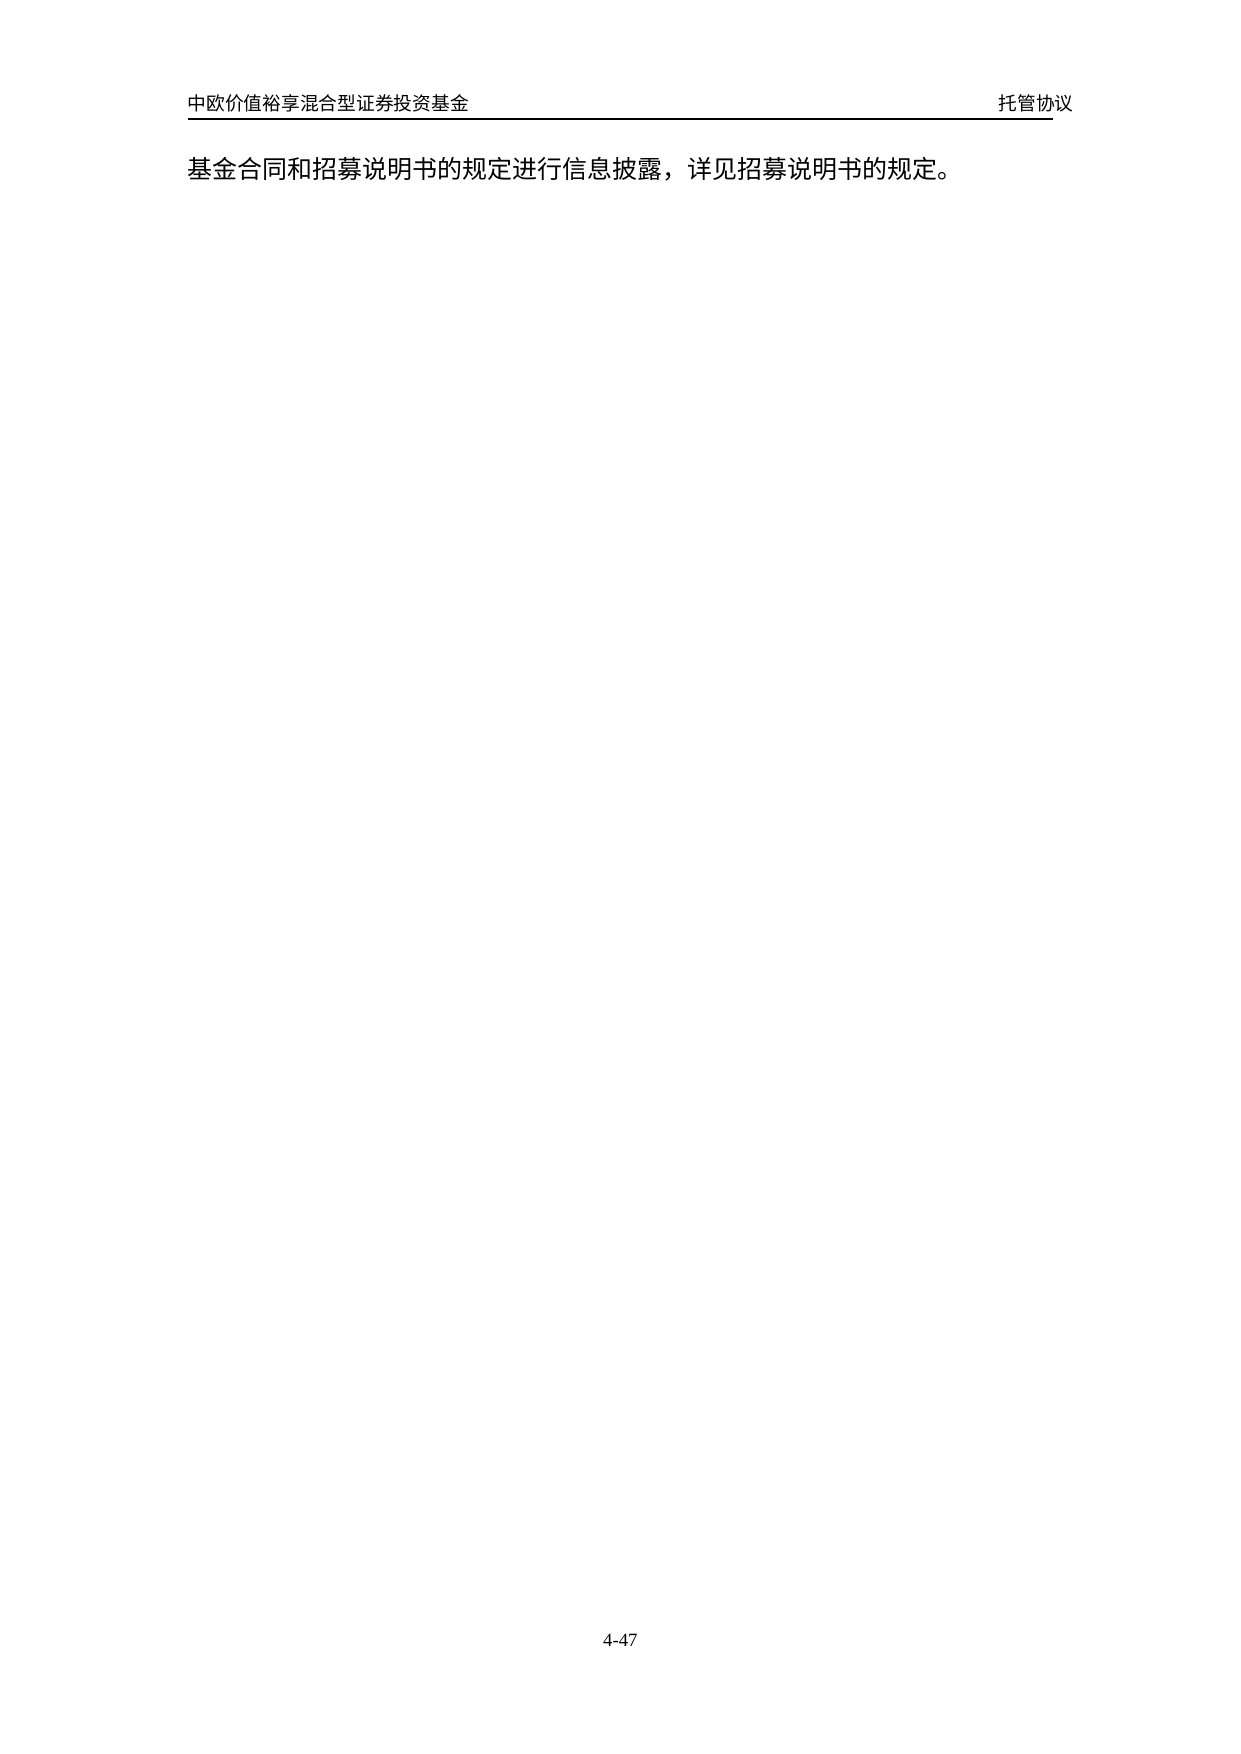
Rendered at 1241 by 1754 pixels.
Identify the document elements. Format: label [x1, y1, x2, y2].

text [187, 150, 1053, 186]
